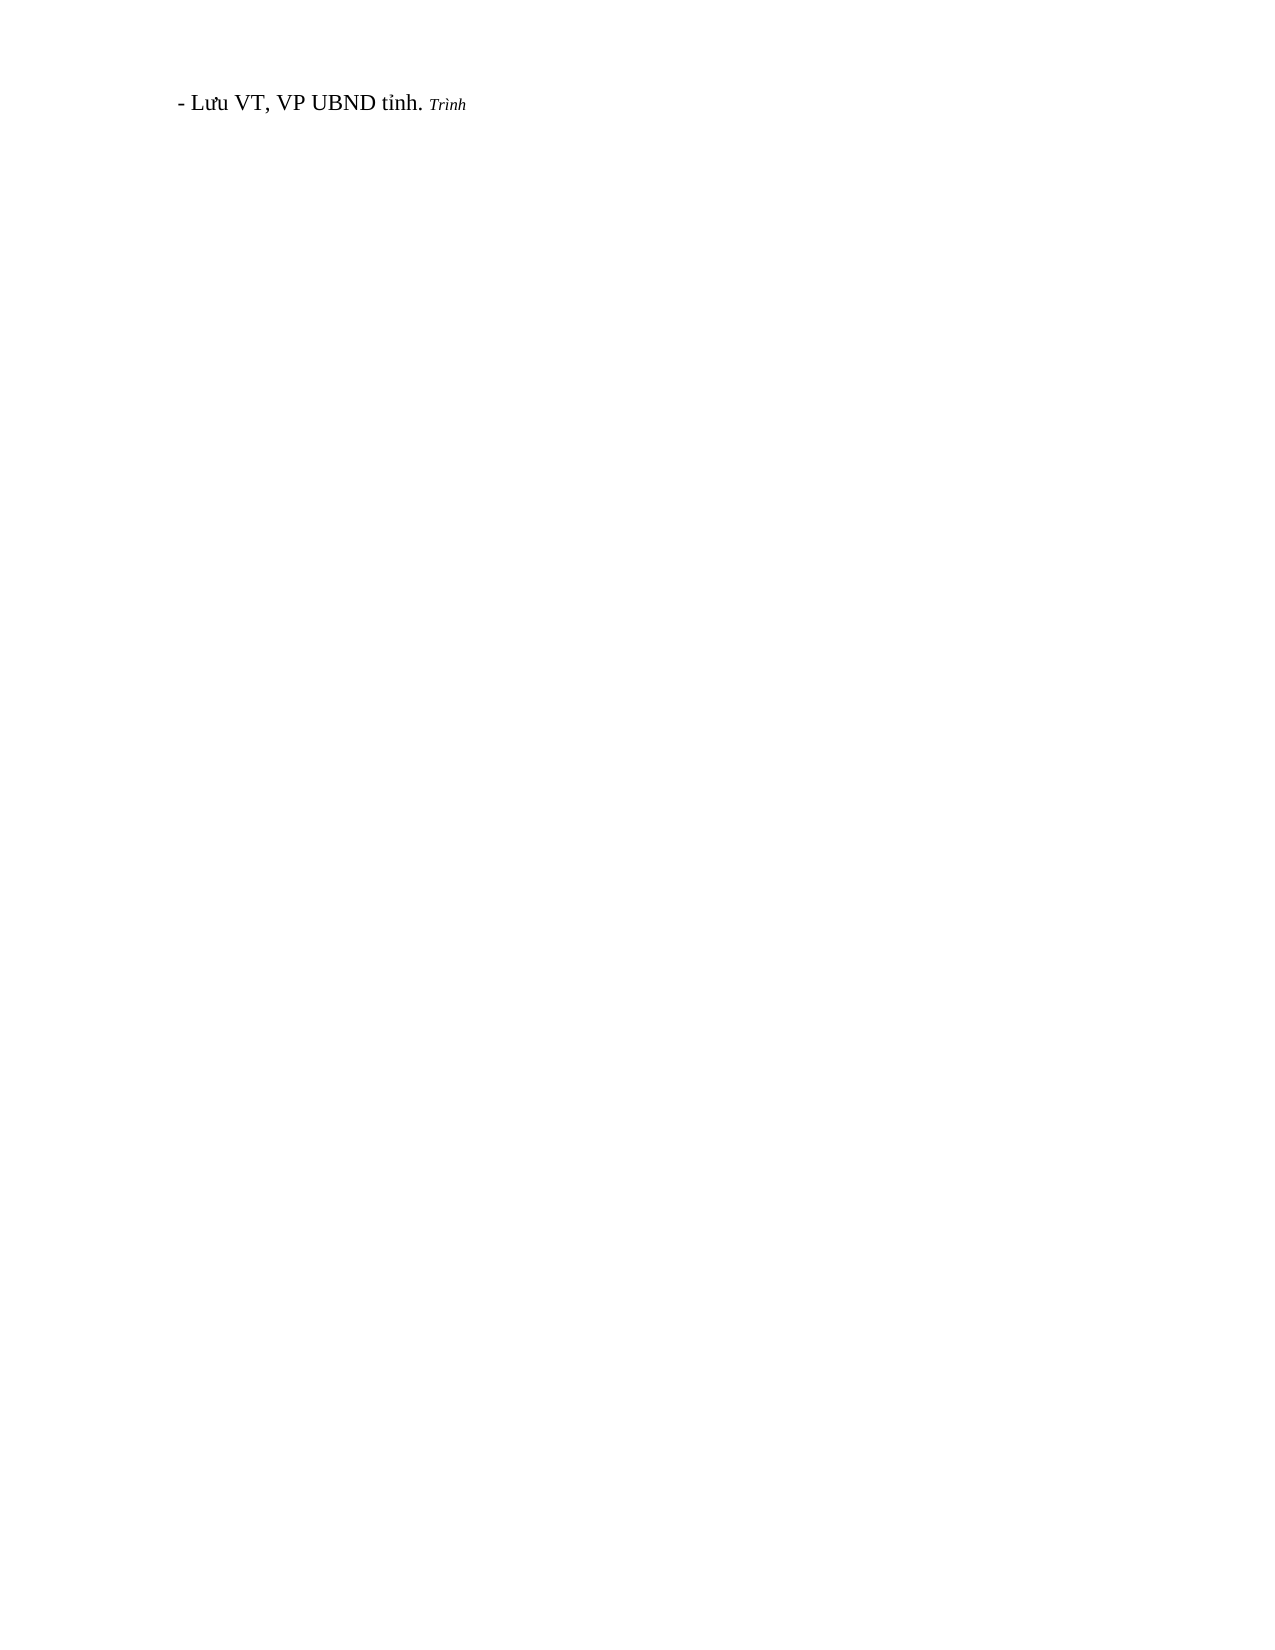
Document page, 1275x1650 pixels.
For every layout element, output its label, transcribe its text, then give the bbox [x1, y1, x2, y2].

text - Lưu VT, VP UBND tỉnh. Trình [177, 89, 1157, 115]
